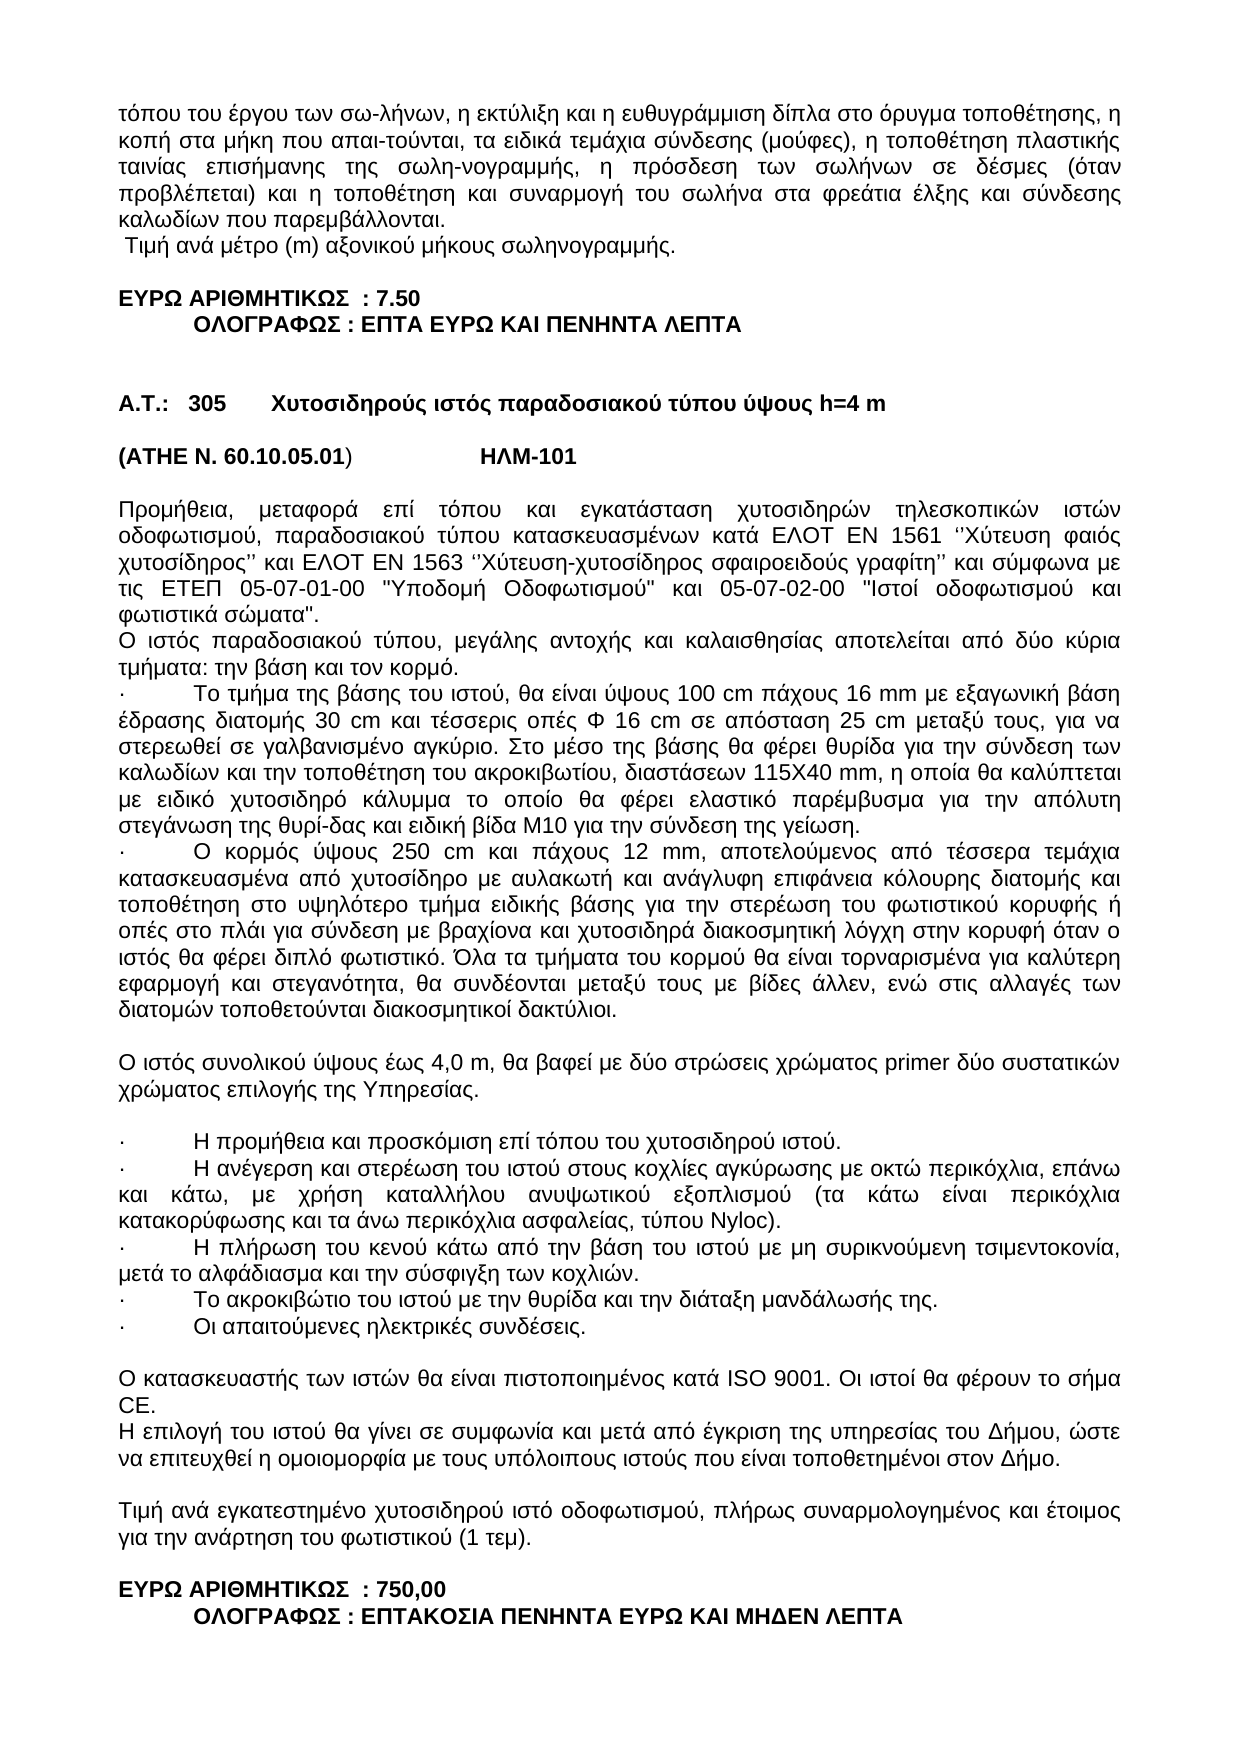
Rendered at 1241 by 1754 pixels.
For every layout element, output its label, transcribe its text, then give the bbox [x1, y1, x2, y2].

text Τιμή ανά μέτρο (m) αξονικού μήκους σωληνογραμμής. [118, 232, 1122, 258]
text ΟΛΟΓΡΑΦΩΣ : ΕΠΤΑΚΟΣΙΑ ΠΕΝΗΝΤΑ ΕΥΡΩ ΚΑΙ ΜΗΔΕΝ ΛΕΠΤΑ [118, 1603, 1122, 1629]
text Α.Τ.: 305 Χυτοσιδηρούς ιστός παραδοσιακού τύπου ύψους h=4 m [118, 390, 1122, 417]
text ΟΛΟΓΡΑΦΩΣ : ΕΠΤΑ ΕΥΡΩ ΚΑΙ ΠΕΝΗΝΤΑ ΛΕΠΤΑ [118, 311, 1122, 338]
text Ο ιστός συνολικού ύψους έως 4,0 m, θα βαφεί με δύο στρώσεις χρώματος primer δύο συστατικών χρώματος επιλογής της Υπηρεσίας. [118, 1049, 1122, 1102]
text · Ο κορμός ύψους 250 cm και πάχους 12 mm, αποτελούμενος από τέσσερα τεμάχια κατασκευασμένα από χυτοσίδηρο με αυλακωτή και ανάγλυφη επιφάνεια κόλουρης διατομής και τοποθέτηση στο υψηλότερο τμήμα ειδικής βάσης για την στερέωση του φωτιστικού κορυφής ή οπές στο πλάι για σύνδεση με βραχίονα και χυτοσιδηρά διακοσμητική λόγχη στην κορυφή όταν ο ιστός θα φέρει διπλό φωτιστικό. Όλα τα τμήματα του κορμού θα είναι τορναρισμένα για καλύτερη εφαρμογή και στεγανότητα, θα συνδέονται μεταξύ τους με βίδες άλλεν, ενώ στις αλλαγές των διατομών τοποθετούνται διακοσμητικοί δακτύλιοι. [118, 838, 1122, 1023]
text Προμήθεια, μεταφορά επί τόπου και εγκατάσταση χυτοσιδηρών τηλεσκοπικών ιστών οδοφωτισμού, παραδοσιακού τύπου κατασκευασμένων κατά ΕΛΟΤ ΕΝ 1561 ‘’Χύτευση φαιός χυτοσίδηρος’’ και ΕΛΟΤ ΕΝ 1563 ‘’Χύτευση-χυτοσίδηρος σφαιροειδούς γραφίτη’’ και σύμφωνα με τις ΕΤΕΠ 05-07-01-00 "Υποδομή Οδοφωτισμού" και 05-07-02-00 "Ιστοί οδοφωτισμού και φωτιστικά σώματα". [118, 496, 1122, 627]
text · H προμήθεια και προσκόμιση επί τόπου του χυτοσιδηρού ιστού. [118, 1128, 1122, 1154]
text · H πλήρωση του κενού κάτω από την βάση του ιστού με μη συρικνούμενη τσιμεντοκονία, μετά το αλφάδιασμα και την σύσφιγξη των κοχλιών. [118, 1234, 1122, 1286]
text · H ανέγερση και στερέωση του ιστού στους κοχλίες αγκύρωσης με οκτώ περικόχλια, επάνω και κάτω, με χρήση καταλλήλου ανυψωτικού εξοπλισμού (τα κάτω είναι περικόχλια κατακορύφωσης και τα άνω περικόχλια ασφαλείας, τύπου Νyloc). [118, 1154, 1122, 1234]
text ΕΥΡΩ ΑΡΙΘΜΗΤΙΚΩΣ : 7.50 [118, 285, 1122, 311]
text Ο κατασκευαστής των ιστών θα είναι πιστοποιημένος κατά ISO 9001. Οι ιστοί θα φέρουν το σήμα CE. [118, 1365, 1122, 1418]
text · Tο ακροκιβώτιο του ιστού με την θυρίδα και την διάταξη μανδάλωσής της. [118, 1286, 1122, 1313]
text Τιμή ανά εγκατεστημένο χυτοσιδηρού ιστό οδοφωτισμού, πλήρως συναρμολογημένος και έτοιμος για την ανάρτηση του φωτιστικού (1 τεμ). [118, 1497, 1122, 1550]
text · Το τμήμα της βάσης του ιστού, θα είναι ύψους 100 cm πάχους 16 mm με εξαγωνική βάση έδρασης διατομής 30 cm και τέσσερις οπές Φ 16 cm σε απόσταση 25 cm μεταξύ τους, για να στερεωθεί σε γαλβανισμένο αγκύριο. Στο μέσο της βάσης θα φέρει θυρίδα για την σύνδεση των καλωδίων και την τοποθέτηση του ακροκιβωτίου, διαστάσεων 115Χ40 mm, η οποία θα καλύπτεται με ειδικό χυτοσιδηρό κάλυμμα το οποίο θα φέρει ελαστικό παρέμβυσμα για την απόλυτη στεγάνωση της θυρί-δας και ειδική βίδα Μ10 για την σύνδεση της γείωση. [118, 680, 1122, 838]
text Η επιλογή του ιστού θα γίνει σε συμφωνία και μετά από έγκριση της υπηρεσίας του Δήμου, ώστε να επιτευχθεί η ομοιομορφία με τους υπόλοιπους ιστούς που είναι τοποθετημένοι στον Δήμο. [118, 1418, 1122, 1471]
text (ΑΤΗΕ Ν. 60.10.05.01) ΗΛΜ-101 [118, 443, 1122, 469]
text · Oι απαιτούμενες ηλεκτρικές συνδέσεις. [118, 1313, 1122, 1339]
text ΕΥΡΩ ΑΡΙΘΜΗΤΙΚΩΣ : 750,00 [118, 1576, 1122, 1603]
text Ο ιστός παραδοσιακού τύπου, μεγάλης αντοχής και καλαισθησίας αποτελείται από δύο κύρια τμήματα: την βάση και τον κορμό. [118, 627, 1122, 680]
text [118, 100, 1122, 232]
